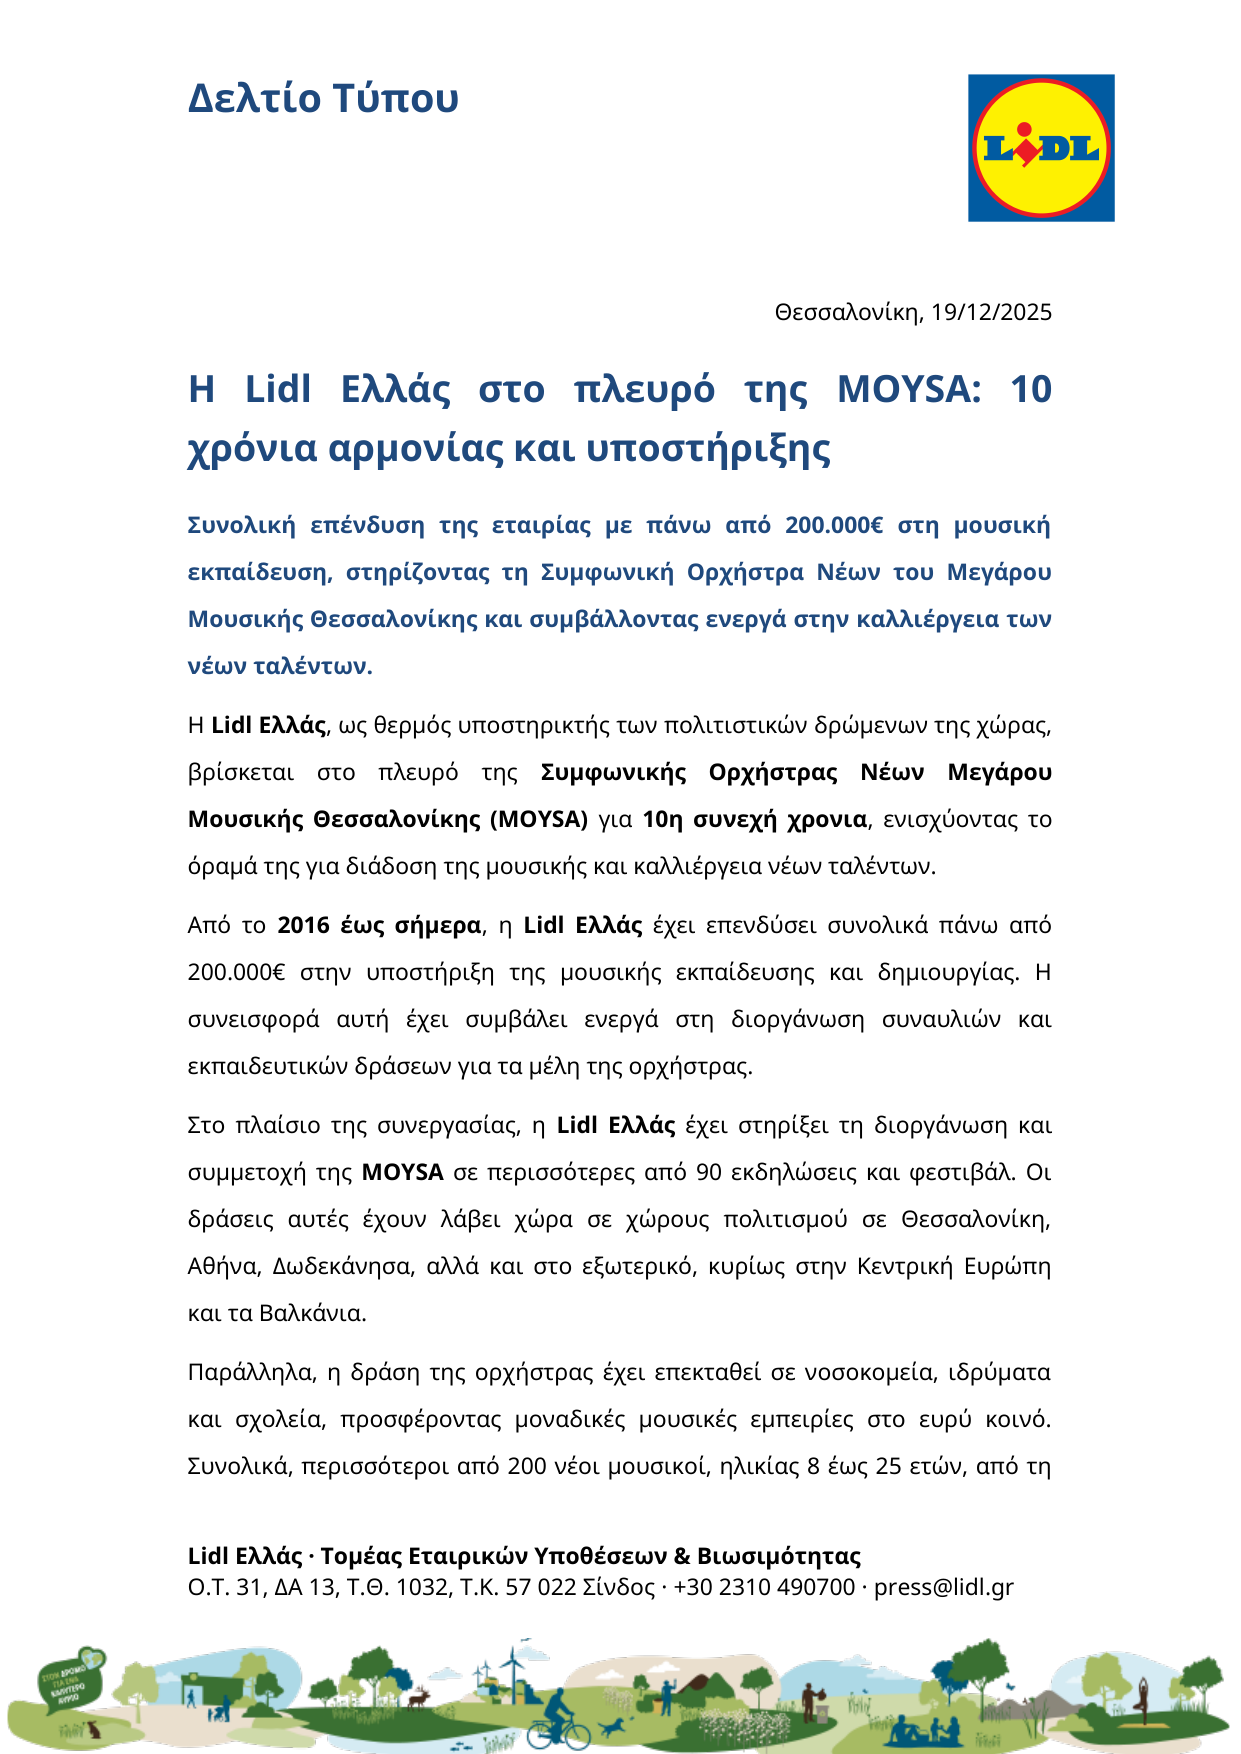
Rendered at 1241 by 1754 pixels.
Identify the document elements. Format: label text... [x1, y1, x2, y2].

text Η Lidl Ελλάς, ως θερμός υποστηρικτής των πολιτιστικών δρώμενων της χώρας, βρίσκεται στο πλευρό της Συμφωνικής Ορχήστρας Νέων Μεγάρου Μουσικής Θεσσαλονίκης (MOYSA) για 10η συνεχή χρονια, ενισχύοντας το όραμά της για διάδοση της μουσικής και καλλιέργεια νέων ταλέντων. [187, 709, 1053, 881]
text Συνολική επένδυση της εταιρίας με πάνω από 200.000€ στη μουσική εκπαίδευση, στηρίζοντας τη Συμφωνική Ορχήστρα Νέων του Μεγάρου Μουσικής Θεσσαλονίκης και συμβάλλοντας ενεργά στην καλλιέργεια των νέων ταλέντων. [187, 509, 1053, 681]
text Θεσσαλονίκη, 19/12/2025 [187, 296, 1053, 327]
text Στο πλαίσιο της συνεργασίας, η Lidl Ελλάς έχει στηρίξει τη διοργάνωση και συμμετοχή της MOYSA σε περισσότερες από 90 εκδηλώσεις και φεστιβάλ. Οι δράσεις αυτές έχουν λάβει χώρα σε χώρους πολιτισμού σε Θεσσαλονίκη, Αθήνα, Δωδεκάνησα, αλλά και στο εξωτερικό, κυρίως στην Κεντρική Ευρώπη και τα Βαλκάνια. [187, 1109, 1053, 1328]
picture [6, 1638, 1233, 1754]
text H Lidl Ελλάς στο πλευρό της MOYSA: 10 χρόνια αρμονίας και υποστήριξης [187, 363, 1053, 472]
text Από το 2016 έως σήμερα, η Lidl Ελλάς έχει επενδύσει συνολικά πάνω από 200.000€ στην υποστήριξη της μουσικής εκπαίδευσης και δημιουργίας. Η συνεισφορά αυτή έχει συμβάλει ενεργά στη διοργάνωση συναυλιών και εκπαιδευτικών δράσεων για τα μέλη της ορχήστρας. [187, 909, 1053, 1081]
picture [967, 73, 1116, 223]
